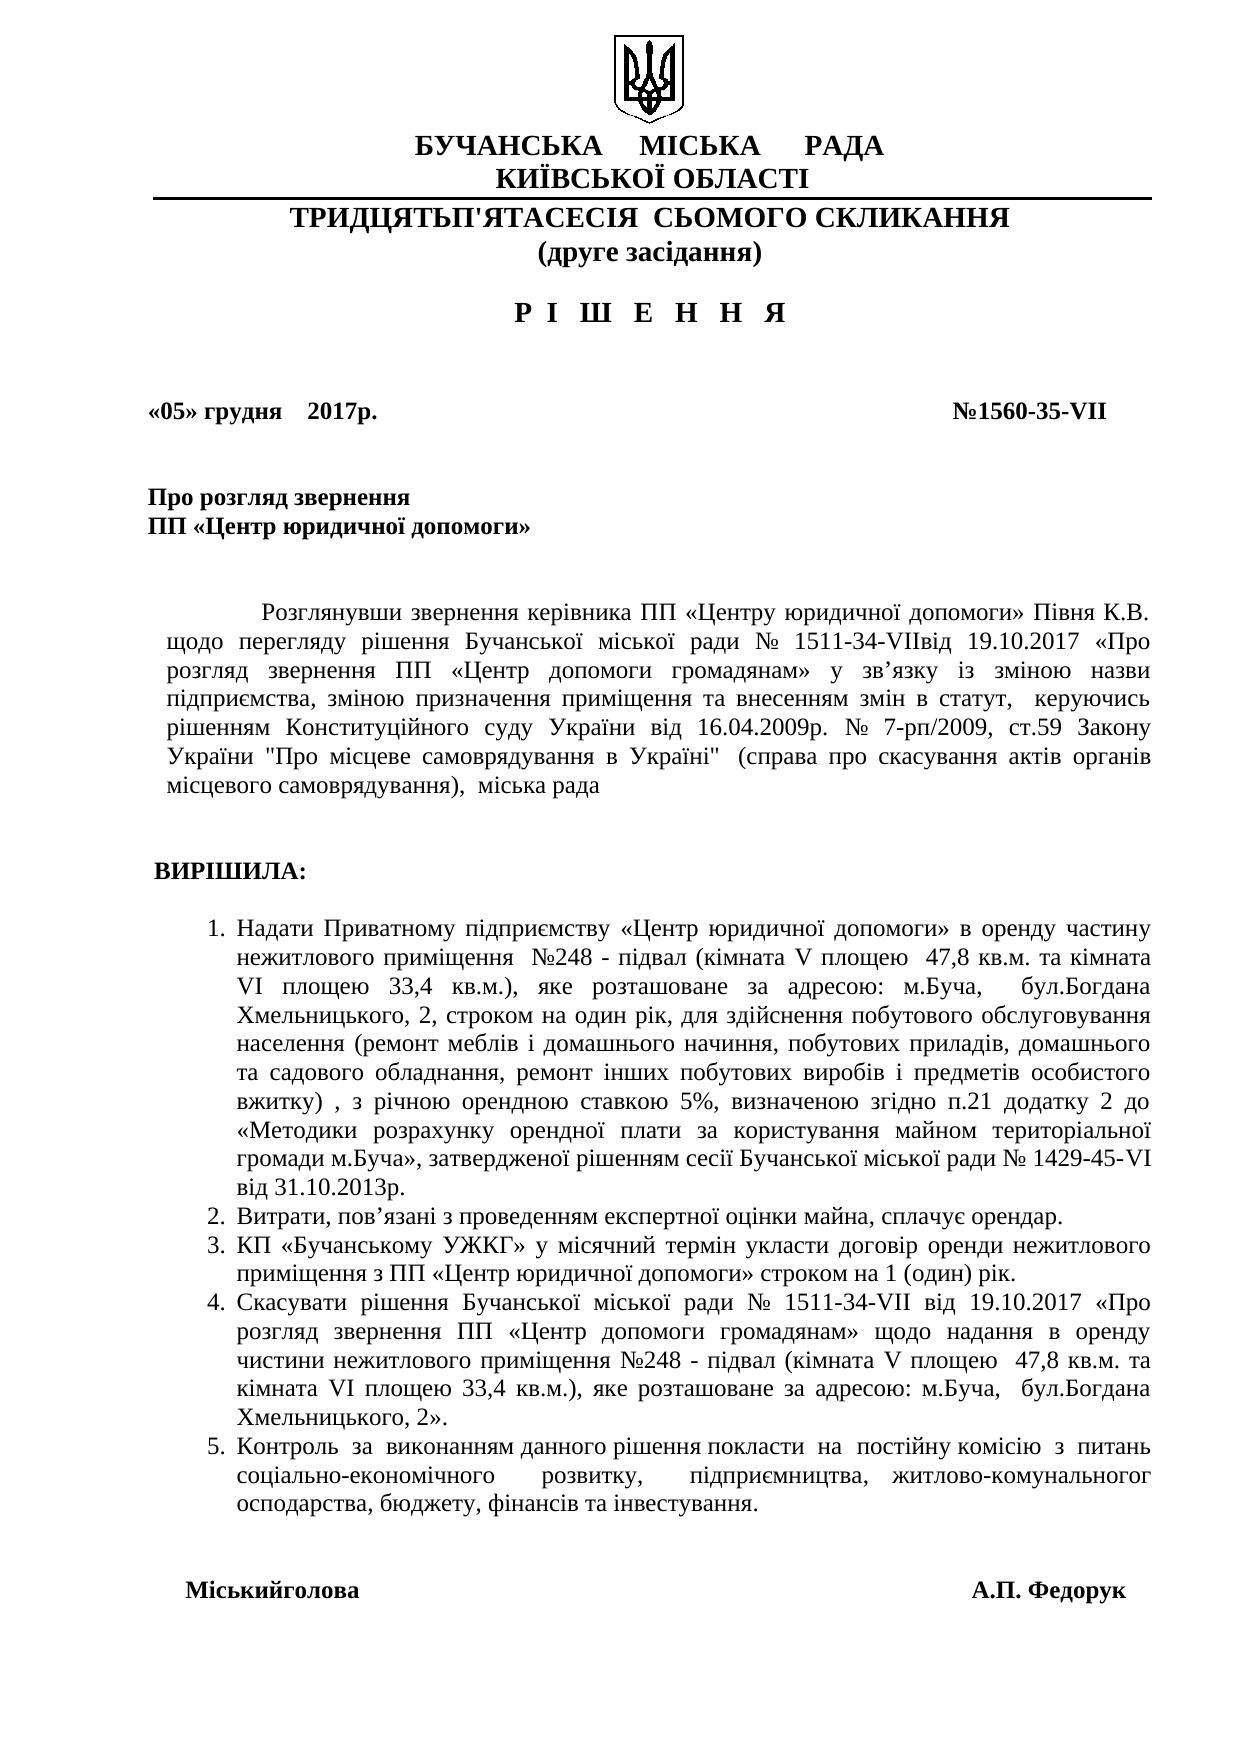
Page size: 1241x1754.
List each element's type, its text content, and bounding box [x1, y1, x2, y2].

text (друге засідання) [148, 234, 1152, 267]
text Р І Ш Е Н Н Я [148, 295, 1152, 329]
list КП «Бучанському УЖКГ» у місячний термін укласти договір оренди нежитлового приміщення з ПП «Центр юридичної допомоги» строком на 1 (один) рік. [207, 1230, 1152, 1287]
text ПП «Центр юридичної допомоги» [148, 511, 1152, 540]
text Розглянувши звернення керівника ПП «Центру юридичної допомоги» Півня К.В. щодо перегляду рішення Бучанської міської ради № 1511-34-VІІвід 19.10.2017 «Про розгляд звернення ПП «Центр допомоги громадянам» у зв’язку із зміною назви підприємства, зміною призначення приміщення та внесенням змін в статут, керуючись рішенням Конституційного суду України від 16.04.2009р. № 7-рп/2009, ст.59 Закону України "Про місцеве самоврядування в Україні" (справа про скасування актів органів місцевого самоврядування), міська рада [148, 597, 1152, 798]
text ВИРІШИЛА: [148, 856, 1152, 885]
list Надати Приватному підприємству «Центр юридичної допомоги» в оренду частину нежитлового приміщення №248 - підвал (кімната V площею 47,8 кв.м. та кімната VI площею 33,4 кв.м.), яке розташоване за адресою: м.Буча, бул.Богдана Хмельницького, 2, строком на один рік, для здійснення побутового обслуговування населення (ремонт меблів і домашнього начиння, побутових приладів, домашнього та садового обладнання, ремонт інших побутових виробів і предметів особистого вжитку) , з річною орендною ставкою 5%, визначеною згідно п.21 додатку 2 до «Методики розрахунку орендної плати за користування майном територіальної громади м.Буча», затвердженої рішенням сесії Бучанської міської ради № 1429-45-VI від 31.10.2013р. [207, 913, 1152, 1201]
text ТРИДЦЯТЬП'ЯТАСЕСІЯ СЬОМОГО СКЛИКАННЯ [148, 200, 1152, 234]
text БУЧАНСЬКА МІСЬКА РАДА [148, 128, 1152, 162]
list Контроль за виконанням данного рішення покласти на постійну комісію з питань соціально-економічного розвитку, підприємництва, житлово-комунальногог осподарства, бюджету, фінансів та інвестування. [207, 1431, 1152, 1517]
text КИЇВСЬКОЇ ОБЛАСТІ [153, 162, 1152, 197]
text Міськийголова А.П. Федорук [185, 1575, 1152, 1603]
list Скасувати рішення Бучанської міської ради № 1511-34-VІІ від 19.10.2017 «Про розгляд звернення ПП «Центр допомоги громадянам» щодо надання в оренду чистини нежитлового приміщення №248 - підвал (кімната V площею 47,8 кв.м. та кімната VI площею 33,4 кв.м.), яке розташоване за адресою: м.Буча, бул.Богдана Хмельницького, 2». [207, 1287, 1152, 1431]
text «05» грудня 2017р. №1560-35-VII [148, 396, 1152, 425]
text Про розгляд звернення [148, 482, 1152, 511]
list Витрати, пов’язані з проведенням експертної оцінки майна, сплачує орендар. [207, 1201, 1152, 1230]
